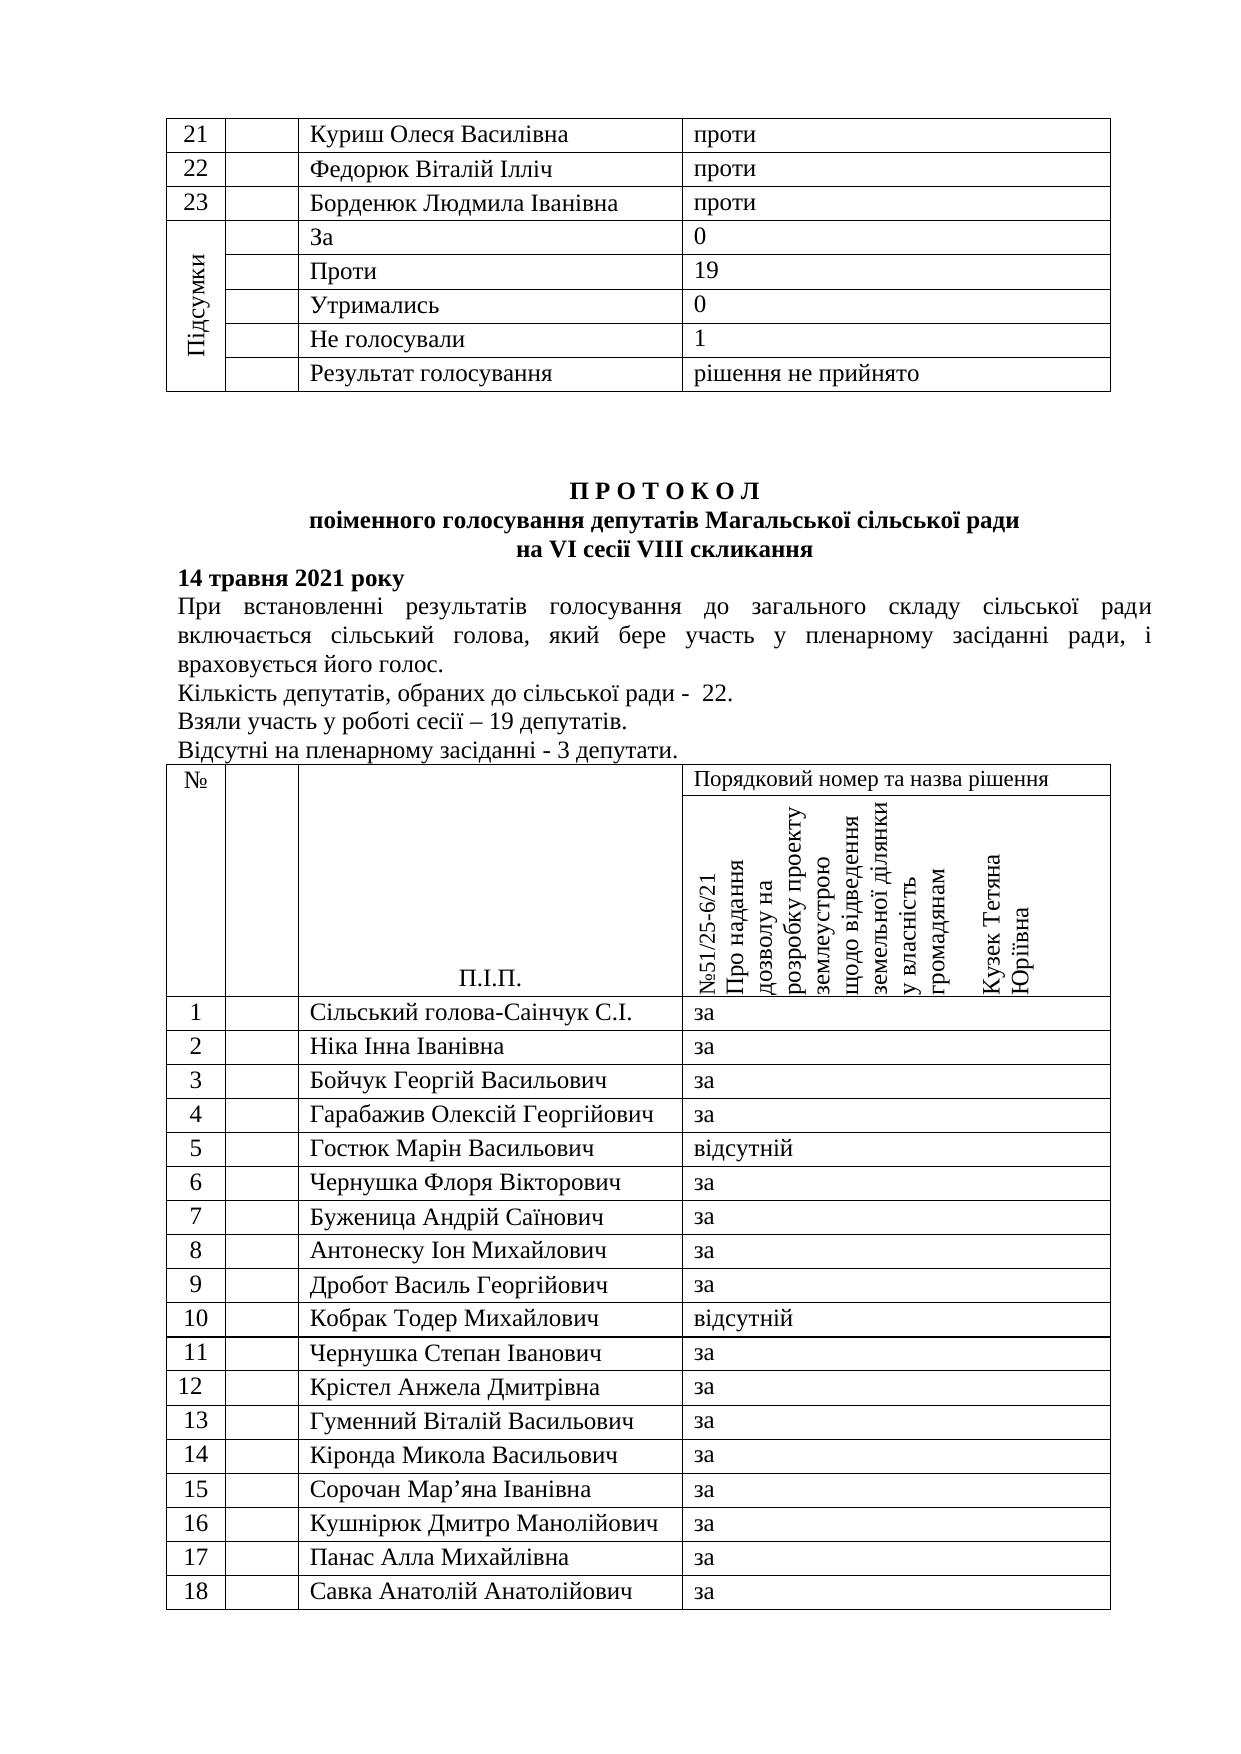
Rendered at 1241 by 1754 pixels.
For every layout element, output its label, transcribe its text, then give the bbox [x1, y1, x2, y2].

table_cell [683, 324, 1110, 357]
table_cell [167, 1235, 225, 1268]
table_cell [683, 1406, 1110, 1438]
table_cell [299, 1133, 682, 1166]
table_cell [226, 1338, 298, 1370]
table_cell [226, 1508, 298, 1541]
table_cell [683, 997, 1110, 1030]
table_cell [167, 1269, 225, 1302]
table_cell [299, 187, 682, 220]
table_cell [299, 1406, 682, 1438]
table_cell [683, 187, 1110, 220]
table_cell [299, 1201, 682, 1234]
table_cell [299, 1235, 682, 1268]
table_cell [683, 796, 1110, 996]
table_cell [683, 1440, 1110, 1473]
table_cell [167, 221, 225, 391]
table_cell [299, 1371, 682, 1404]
text поіменного голосування депутатів Магальської сільської ради [177, 505, 1152, 534]
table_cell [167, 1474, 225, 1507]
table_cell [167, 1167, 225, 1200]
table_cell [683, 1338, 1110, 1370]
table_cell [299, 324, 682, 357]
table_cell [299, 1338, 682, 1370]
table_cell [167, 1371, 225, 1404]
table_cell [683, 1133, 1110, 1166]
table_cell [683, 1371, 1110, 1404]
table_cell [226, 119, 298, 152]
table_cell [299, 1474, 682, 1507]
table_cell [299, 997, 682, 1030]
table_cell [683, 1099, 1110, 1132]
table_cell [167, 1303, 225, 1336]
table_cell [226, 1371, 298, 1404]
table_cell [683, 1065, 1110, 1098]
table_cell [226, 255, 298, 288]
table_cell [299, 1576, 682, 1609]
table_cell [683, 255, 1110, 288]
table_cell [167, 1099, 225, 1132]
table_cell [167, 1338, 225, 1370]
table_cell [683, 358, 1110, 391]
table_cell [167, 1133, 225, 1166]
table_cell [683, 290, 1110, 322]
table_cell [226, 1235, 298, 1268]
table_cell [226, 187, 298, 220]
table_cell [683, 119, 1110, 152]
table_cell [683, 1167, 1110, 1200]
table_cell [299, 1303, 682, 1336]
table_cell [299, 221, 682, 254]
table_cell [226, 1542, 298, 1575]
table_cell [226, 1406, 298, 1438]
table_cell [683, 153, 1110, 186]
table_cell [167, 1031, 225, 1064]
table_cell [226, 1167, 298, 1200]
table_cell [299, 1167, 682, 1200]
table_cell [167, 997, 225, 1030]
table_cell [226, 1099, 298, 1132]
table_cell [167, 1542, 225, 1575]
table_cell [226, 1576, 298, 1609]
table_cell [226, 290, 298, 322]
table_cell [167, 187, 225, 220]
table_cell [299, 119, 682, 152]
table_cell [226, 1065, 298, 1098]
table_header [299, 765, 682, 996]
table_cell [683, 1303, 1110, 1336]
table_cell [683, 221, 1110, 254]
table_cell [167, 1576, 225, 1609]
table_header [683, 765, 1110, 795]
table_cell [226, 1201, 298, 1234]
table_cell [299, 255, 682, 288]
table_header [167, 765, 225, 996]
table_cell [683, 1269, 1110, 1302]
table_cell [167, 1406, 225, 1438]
text Взяли участь у роботі сесії – 19 депутатів. [177, 706, 1152, 735]
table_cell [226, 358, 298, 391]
text на VІ сесії VІІI скликання [177, 534, 1152, 563]
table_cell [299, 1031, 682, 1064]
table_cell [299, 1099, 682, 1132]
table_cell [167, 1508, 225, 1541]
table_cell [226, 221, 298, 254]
text 14 травня 2021 року [177, 563, 1152, 591]
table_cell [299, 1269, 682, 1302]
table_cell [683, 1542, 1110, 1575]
text Відсутні на пленарному засіданні - 3 депутати. [177, 735, 1152, 764]
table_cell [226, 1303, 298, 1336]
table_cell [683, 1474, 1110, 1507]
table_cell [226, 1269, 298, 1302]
text При встановленні результатів голосування до загального складу сільської ради включається сільський голова, який бере участь у пленарному засіданні ради, і враховується його голос. [177, 591, 1152, 678]
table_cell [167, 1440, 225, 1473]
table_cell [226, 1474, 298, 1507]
text Кількість депутатів, обраних до сільської ради - 22. [177, 678, 1152, 706]
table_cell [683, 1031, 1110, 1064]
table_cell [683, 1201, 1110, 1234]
text П Р О Т О К О Л [177, 476, 1152, 505]
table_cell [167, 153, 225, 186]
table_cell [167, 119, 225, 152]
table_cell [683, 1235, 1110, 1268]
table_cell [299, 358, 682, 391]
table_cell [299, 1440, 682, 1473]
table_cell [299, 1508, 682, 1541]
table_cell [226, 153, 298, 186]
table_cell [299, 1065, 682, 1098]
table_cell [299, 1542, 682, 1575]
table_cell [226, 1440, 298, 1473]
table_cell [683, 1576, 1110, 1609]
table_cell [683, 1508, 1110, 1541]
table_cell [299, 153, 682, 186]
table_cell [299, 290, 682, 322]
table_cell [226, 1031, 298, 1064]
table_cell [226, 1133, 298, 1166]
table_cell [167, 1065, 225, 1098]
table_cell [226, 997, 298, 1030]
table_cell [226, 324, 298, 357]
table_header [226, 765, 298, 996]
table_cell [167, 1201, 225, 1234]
